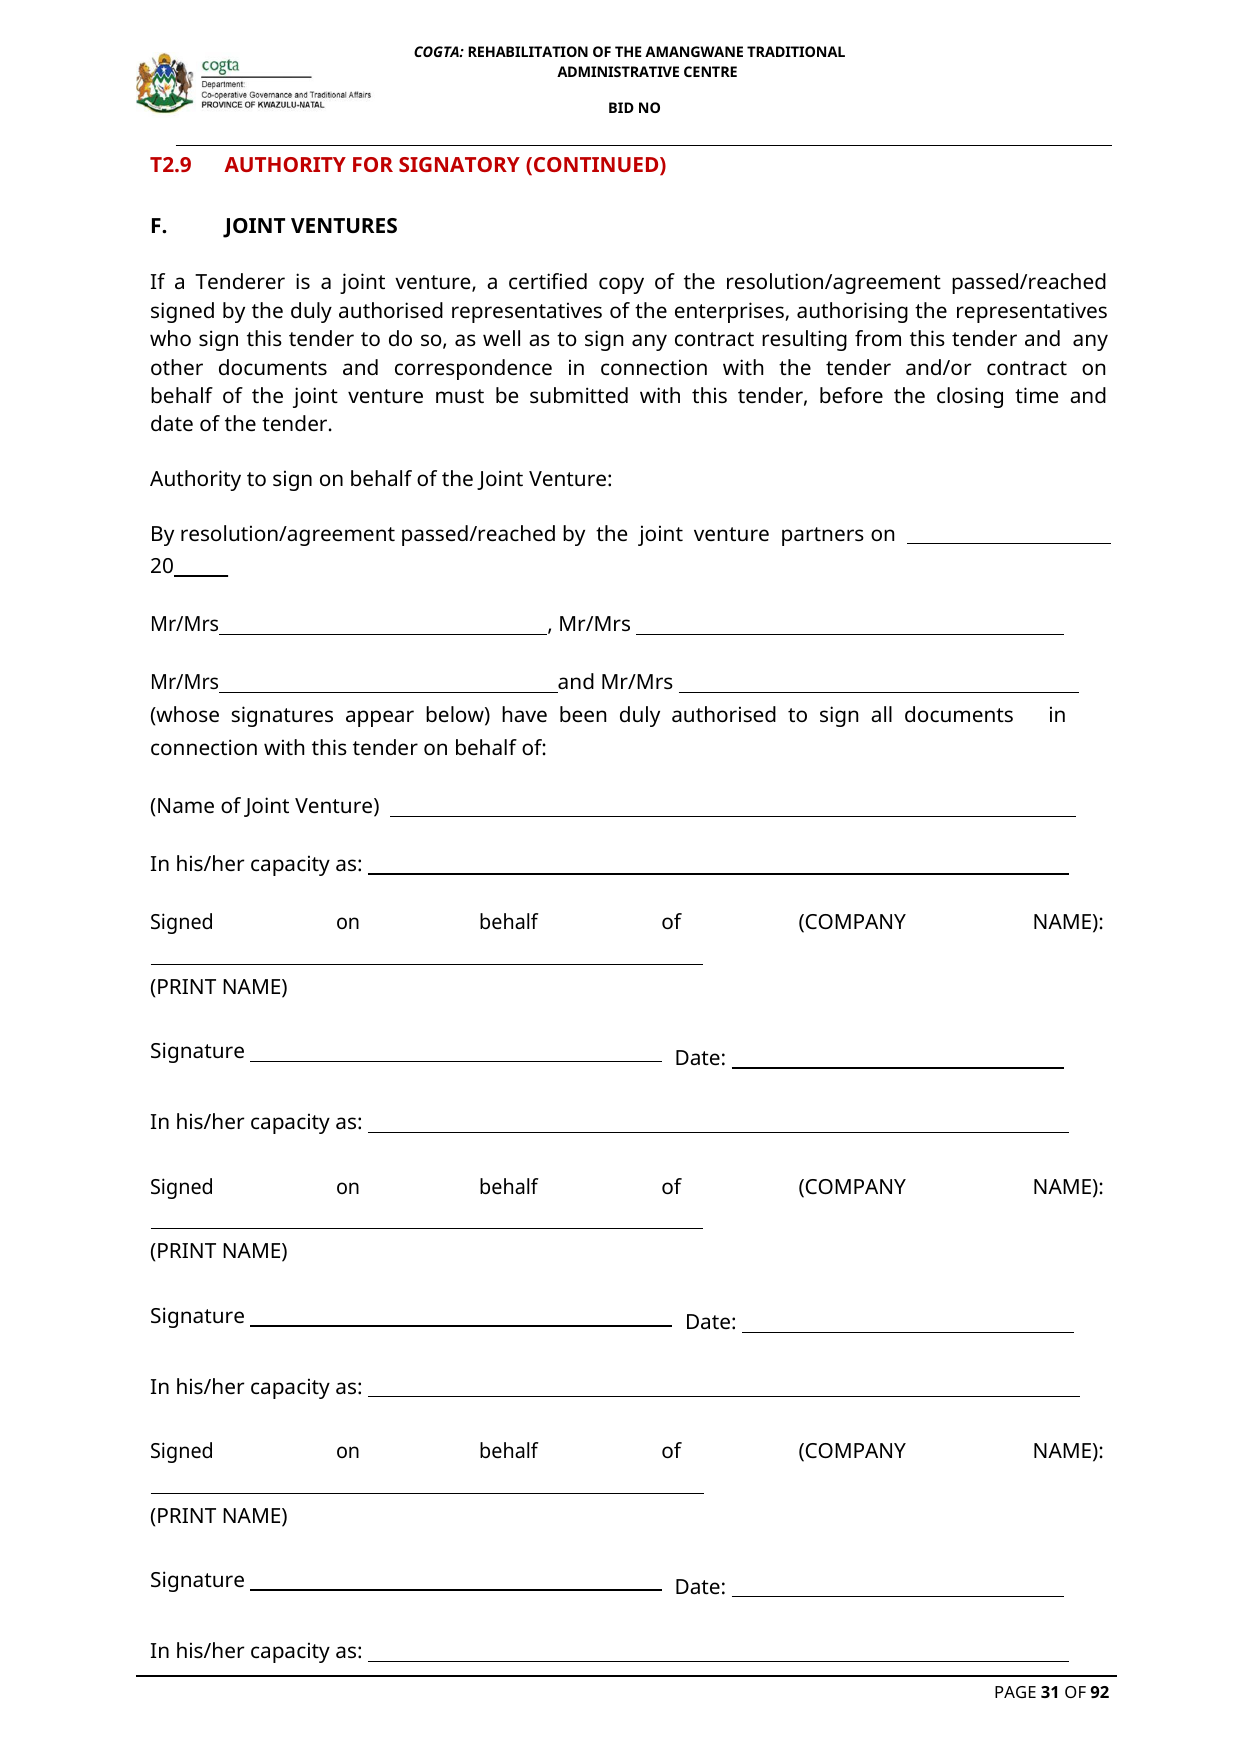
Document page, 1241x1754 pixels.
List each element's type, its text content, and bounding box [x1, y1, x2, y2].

text Signature [150, 1301, 672, 1329]
subtitle T2.9 AUTHORITY FOR SIGNATORY (CONTINUED) [150, 150, 1130, 179]
text Date: [685, 1307, 1130, 1336]
text If a Tenderer is a joint venture, a certified copy of the resolution/agreement passed/reached signed by the duly authorised representatives of the enterprises, authorising the representatives who sign this tender to do so, as well as to sign any contract resulting from this tender and any other documents and correspondence in connection with the tender and/or contract on behalf of the joint venture must be submitted with this tender, before the closing time and date of the tender. [150, 267, 1108, 438]
text Signature [150, 1037, 662, 1065]
text Mr/Mrs , Mr/Mrs [150, 609, 1093, 638]
text By resolution/agreement passed/reached by the joint venture partners on 20 [150, 519, 1113, 580]
text Signed on behalf of (COMPANY NAME): [150, 1172, 1113, 1200]
text (Name of Joint Venture) [150, 791, 1093, 820]
text (PRINT NAME) [150, 1501, 1093, 1529]
text In his/her capacity as: [150, 1636, 1093, 1665]
text Date: [674, 1043, 1130, 1071]
text Authority to sign on behalf of the Joint Venture: [150, 464, 1130, 493]
text (PRINT NAME) [150, 1236, 1093, 1265]
picture [136, 52, 379, 118]
text In his/her capacity as: [150, 849, 1093, 878]
text In his/her capacity as: [150, 1372, 1093, 1400]
text Signature [150, 1565, 662, 1594]
text Mr/Mrs and Mr/Mrs (whose signatures appear below) have been duly authorised to sign all documents in connection with this tender on behalf of: [150, 667, 1106, 761]
text Signed on behalf of (COMPANY NAME): [150, 907, 1113, 936]
text (PRINT NAME) [150, 972, 1093, 1000]
list JOINT VENTURES [150, 212, 1130, 240]
text Signed on behalf of (COMPANY NAME): [150, 1436, 1113, 1465]
text In his/her capacity as: [150, 1107, 1093, 1136]
text Date: [674, 1572, 1130, 1600]
